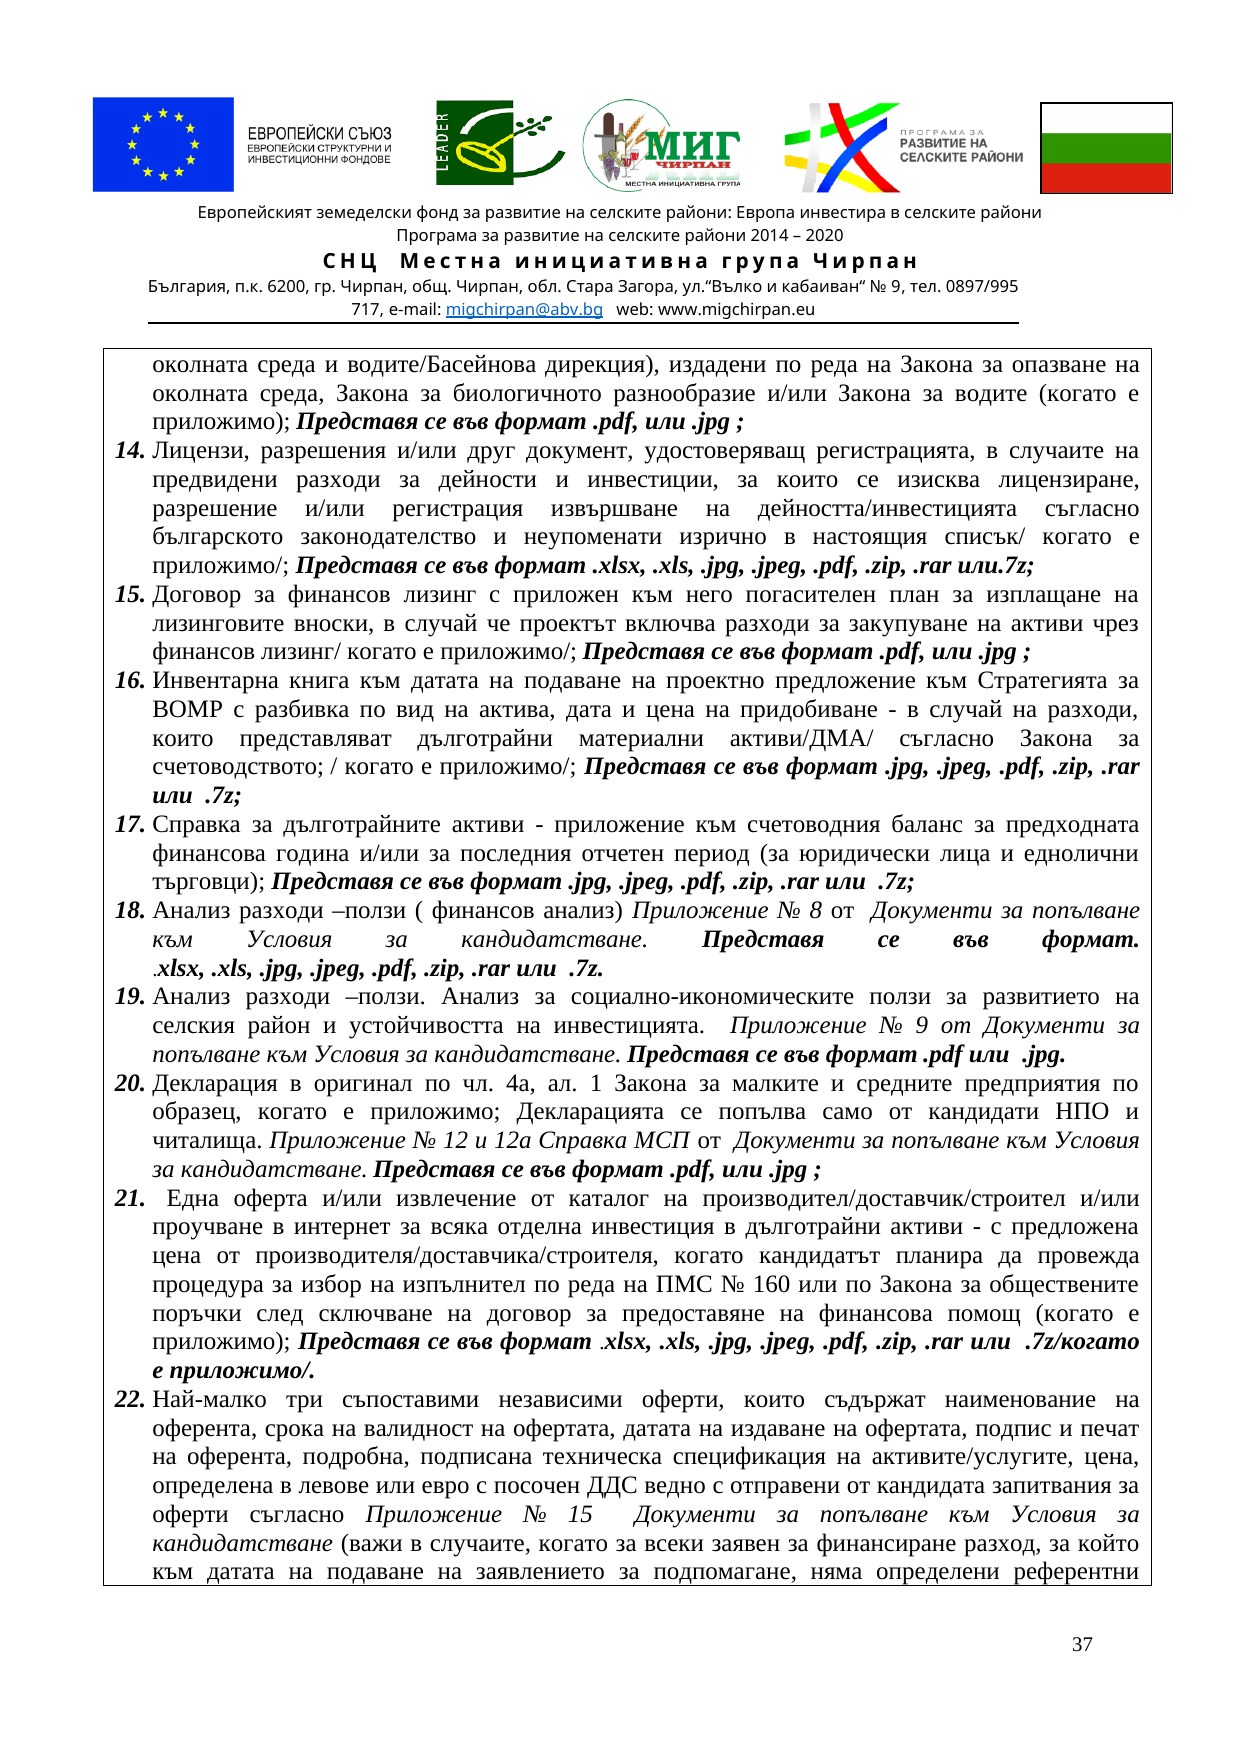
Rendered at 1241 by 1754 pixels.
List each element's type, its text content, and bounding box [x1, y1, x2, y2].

picture [436, 100, 569, 185]
picture [582, 99, 741, 192]
picture [770, 95, 1033, 199]
picture [79, 82, 425, 202]
